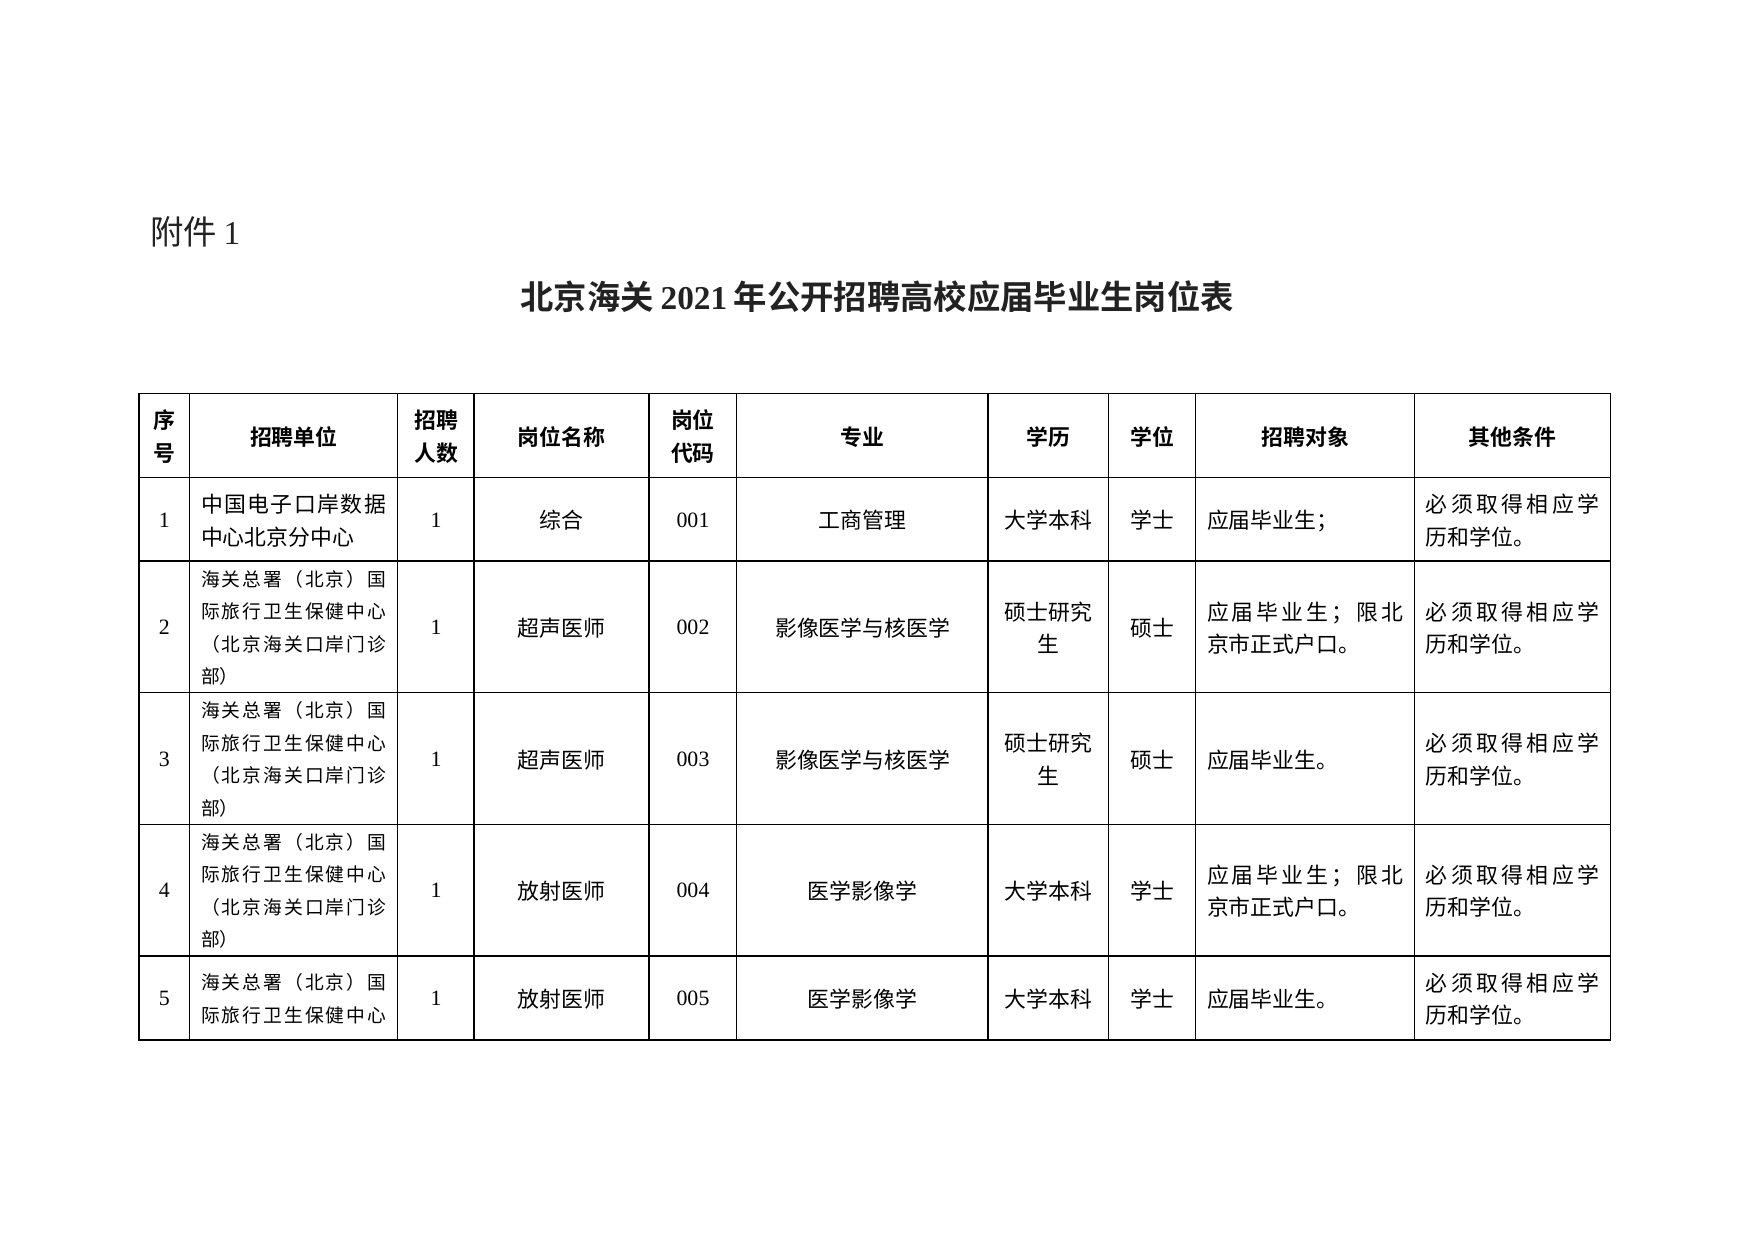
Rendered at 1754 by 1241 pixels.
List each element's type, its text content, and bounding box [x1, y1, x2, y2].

table_cell 003 [650, 693, 736, 823]
table_cell 3 [140, 693, 189, 823]
table_cell 学士 [1109, 478, 1195, 560]
table_cell 超声医师 [475, 693, 648, 823]
table_cell 应届毕业生；限北京市正式户口。 [1196, 825, 1414, 955]
table_cell 1 [398, 825, 473, 955]
table_cell 海关总署（北京）国际旅行卫生保健中心（北京海关口岸门诊部） [190, 693, 397, 823]
text 附件1 [150, 198, 1604, 263]
table_cell 医学影像学 [737, 957, 987, 1039]
table_cell 学士 [1109, 825, 1195, 955]
table_cell 002 [650, 562, 736, 692]
table_cell 004 [650, 825, 736, 955]
table_header 学历 [989, 394, 1108, 476]
table_cell 005 [650, 957, 736, 1039]
table_cell 综合 [475, 478, 648, 560]
table_cell 4 [140, 825, 189, 955]
table_cell 大学本科 [989, 957, 1108, 1039]
table_cell 学士 [1109, 957, 1195, 1039]
table_cell 硕士研究生 [989, 562, 1108, 692]
table_cell 必须取得相应学历和学位。 [1415, 562, 1610, 692]
table_header 招聘对象 [1196, 394, 1414, 476]
table_cell 硕士 [1109, 693, 1195, 823]
table_cell 影像医学与核医学 [737, 693, 987, 823]
table_cell 硕士 [1109, 562, 1195, 692]
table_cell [190, 957, 397, 1039]
table_header 岗位代码 [650, 394, 736, 476]
table_cell 大学本科 [989, 825, 1108, 955]
table_header 岗位名称 [475, 394, 648, 476]
table_cell 必须取得相应学历和学位。 [1415, 478, 1610, 560]
table_cell 必须取得相应学历和学位。 [1415, 825, 1610, 955]
text 北京海关2021年公开招聘高校应届毕业生岗位表 [150, 263, 1604, 328]
table_cell 大学本科 [989, 478, 1108, 560]
table_cell 医学影像学 [737, 825, 987, 955]
table_cell 001 [650, 478, 736, 560]
table_header 招聘人数 [398, 394, 473, 476]
table_cell 应届毕业生；限北京市正式户口。 [1196, 562, 1414, 692]
table_cell 1 [398, 693, 473, 823]
table_cell 硕士研究生 [989, 693, 1108, 823]
table_cell 超声医师 [475, 562, 648, 692]
table_cell 必须取得相应学历和学位。 [1415, 957, 1610, 1039]
table_cell 5 [140, 957, 189, 1039]
table_header 专业 [737, 394, 987, 476]
table_cell 应届毕业生； [1196, 478, 1414, 560]
table_cell 应届毕业生。 [1196, 957, 1414, 1039]
table_cell 中国电子口岸数据中心北京分中心 [190, 478, 397, 560]
table_header 招聘单位 [190, 394, 397, 476]
table_cell 放射医师 [475, 825, 648, 955]
table_cell 2 [140, 562, 189, 692]
table_cell 1 [398, 478, 473, 560]
table_cell 1 [398, 562, 473, 692]
table_cell 1 [140, 478, 189, 560]
table_cell 1 [398, 957, 473, 1039]
table_cell 放射医师 [475, 957, 648, 1039]
table_cell 应届毕业生。 [1196, 693, 1414, 823]
table_header 序号 [140, 394, 189, 476]
table_cell 必须取得相应学历和学位。 [1415, 693, 1610, 823]
table_header 学位 [1109, 394, 1195, 476]
table_cell 海关总署（北京）国际旅行卫生保健中心（北京海关口岸门诊部） [190, 825, 397, 955]
table_cell 海关总署（北京）国际旅行卫生保健中心（北京海关口岸门诊部） [190, 562, 397, 692]
table_header 其他条件 [1415, 394, 1610, 476]
table_cell 影像医学与核医学 [737, 562, 987, 692]
table_cell 工商管理 [737, 478, 987, 560]
